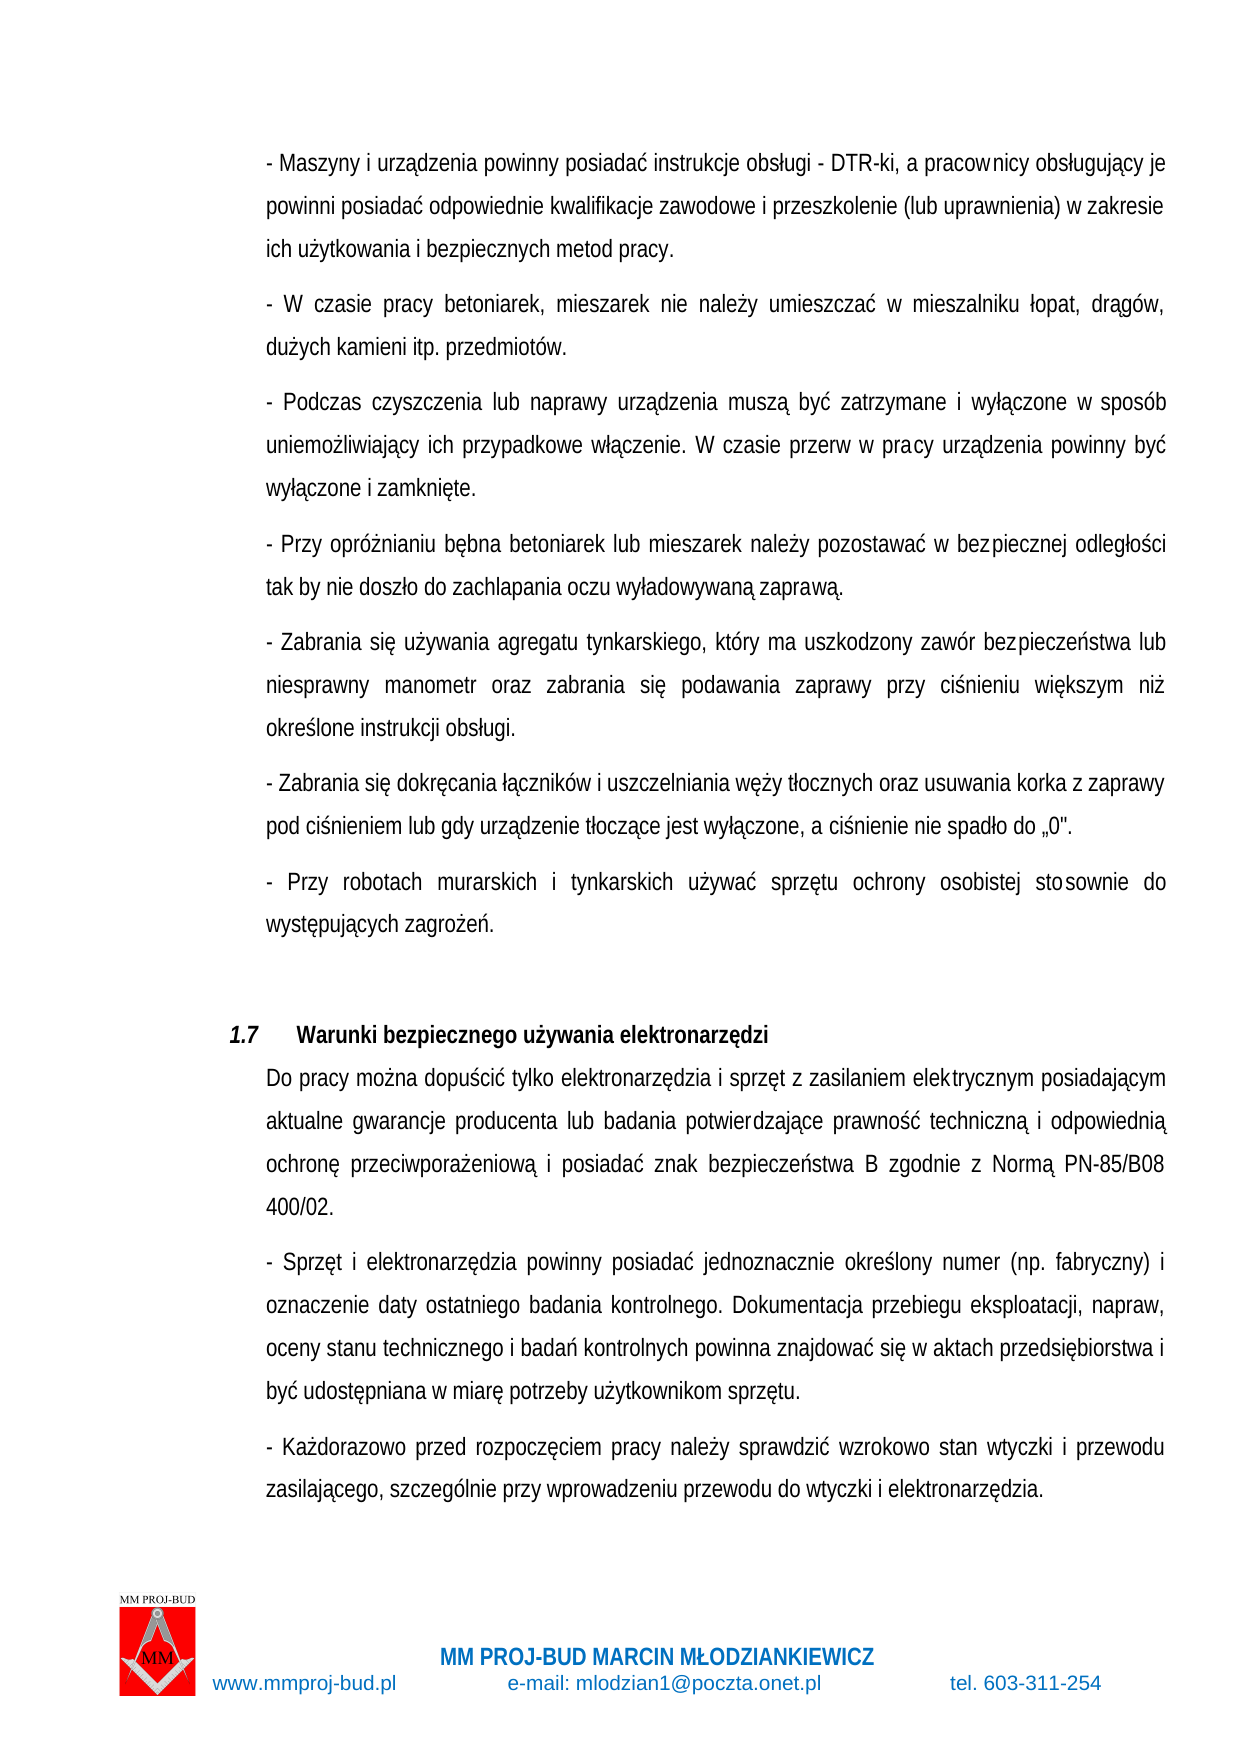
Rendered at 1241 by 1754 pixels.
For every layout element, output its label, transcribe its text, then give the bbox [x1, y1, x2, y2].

text - Przy robotach murarskich i tynkarskich używać sprzętu ochrony osobistej stosownie do występujących zagrożeń. [266, 866, 1166, 938]
text - W czasie pracy betoniarek, mieszarek nie należy umieszczać w mieszalniku łopat, drągów, dużych kamieni itp. przedmiotów. [266, 289, 1166, 361]
picture [118, 1592, 197, 1696]
text - Zabrania się dokręcania łączników i uszczelniania węży tłocznych oraz usuwania korka z zaprawy pod ciśnieniem lub gdy urządzenie tłoczące jest wyłączone, a ciśnienie nie spadło do „0". [266, 768, 1166, 840]
text - Każdorazowo przed rozpoczęciem pracy należy sprawdzić wzrokowo stan wtyczki i przewodu zasilającego, szczególnie przy wprowadzeniu przewodu do wtyczki i elektronarzędzia. [266, 1431, 1166, 1503]
text - Maszyny i urządzenia powinny posiadać instrukcje obsługi - DTR-ki, a pracownicy obsługujący je powinni posiadać odpowiednie kwalifikacje zawodowe i przeszkolenie (lub uprawnienia) w zakresie ich użytkowania i bezpiecznych metod pracy. [266, 148, 1166, 262]
text Do pracy można dopuścić tylko elektronarzędzia i sprzęt z zasilaniem elektrycznym posiadającym aktualne gwarancje producenta lub badania potwierdzające prawność techniczną i odpowiednią ochronę przeciwporażeniową i posiadać znak bezpieczeństwa B zgodnie z Normą PN-85/B08 400/02. [266, 1063, 1166, 1221]
text - Podczas czyszczenia lub naprawy urządzenia muszą być zatrzymane i wyłączone w sposób uniemożliwiający ich przypadkowe włączenie. W czasie przerw w pracy urządzenia powinny być wyłączone i zamknięte. [266, 387, 1166, 502]
list Warunki bezpiecznego używania elektronarzędzi [229, 1020, 1166, 1049]
text - Przy opróżnianiu bębna betoniarek lub mieszarek należy pozostawać w bezpiecznej odległości tak by nie doszło do zachlapania oczu wyładowywaną zaprawą. [266, 528, 1166, 600]
text - Sprzęt i elektronarzędzia powinny posiadać jednoznacznie określony numer (np. fabryczny) i oznaczenie daty ostatniego badania kontrolnego. Dokumentacja przebiegu eksploatacji, napraw, oceny stanu technicznego i badań kontrolnych powinna znajdować się w aktach przedsiębiorstwa i być udostępniana w miarę potrzeby użytkownikom sprzętu. [266, 1247, 1166, 1405]
text - Zabrania się używania agregatu tynkarskiego, który ma uszkodzony zawór bezpieczeństwa lub niesprawny manometr oraz zabrania się podawania zaprawy przy ciśnieniu większym niż określone instrukcji obsługi. [266, 627, 1166, 741]
